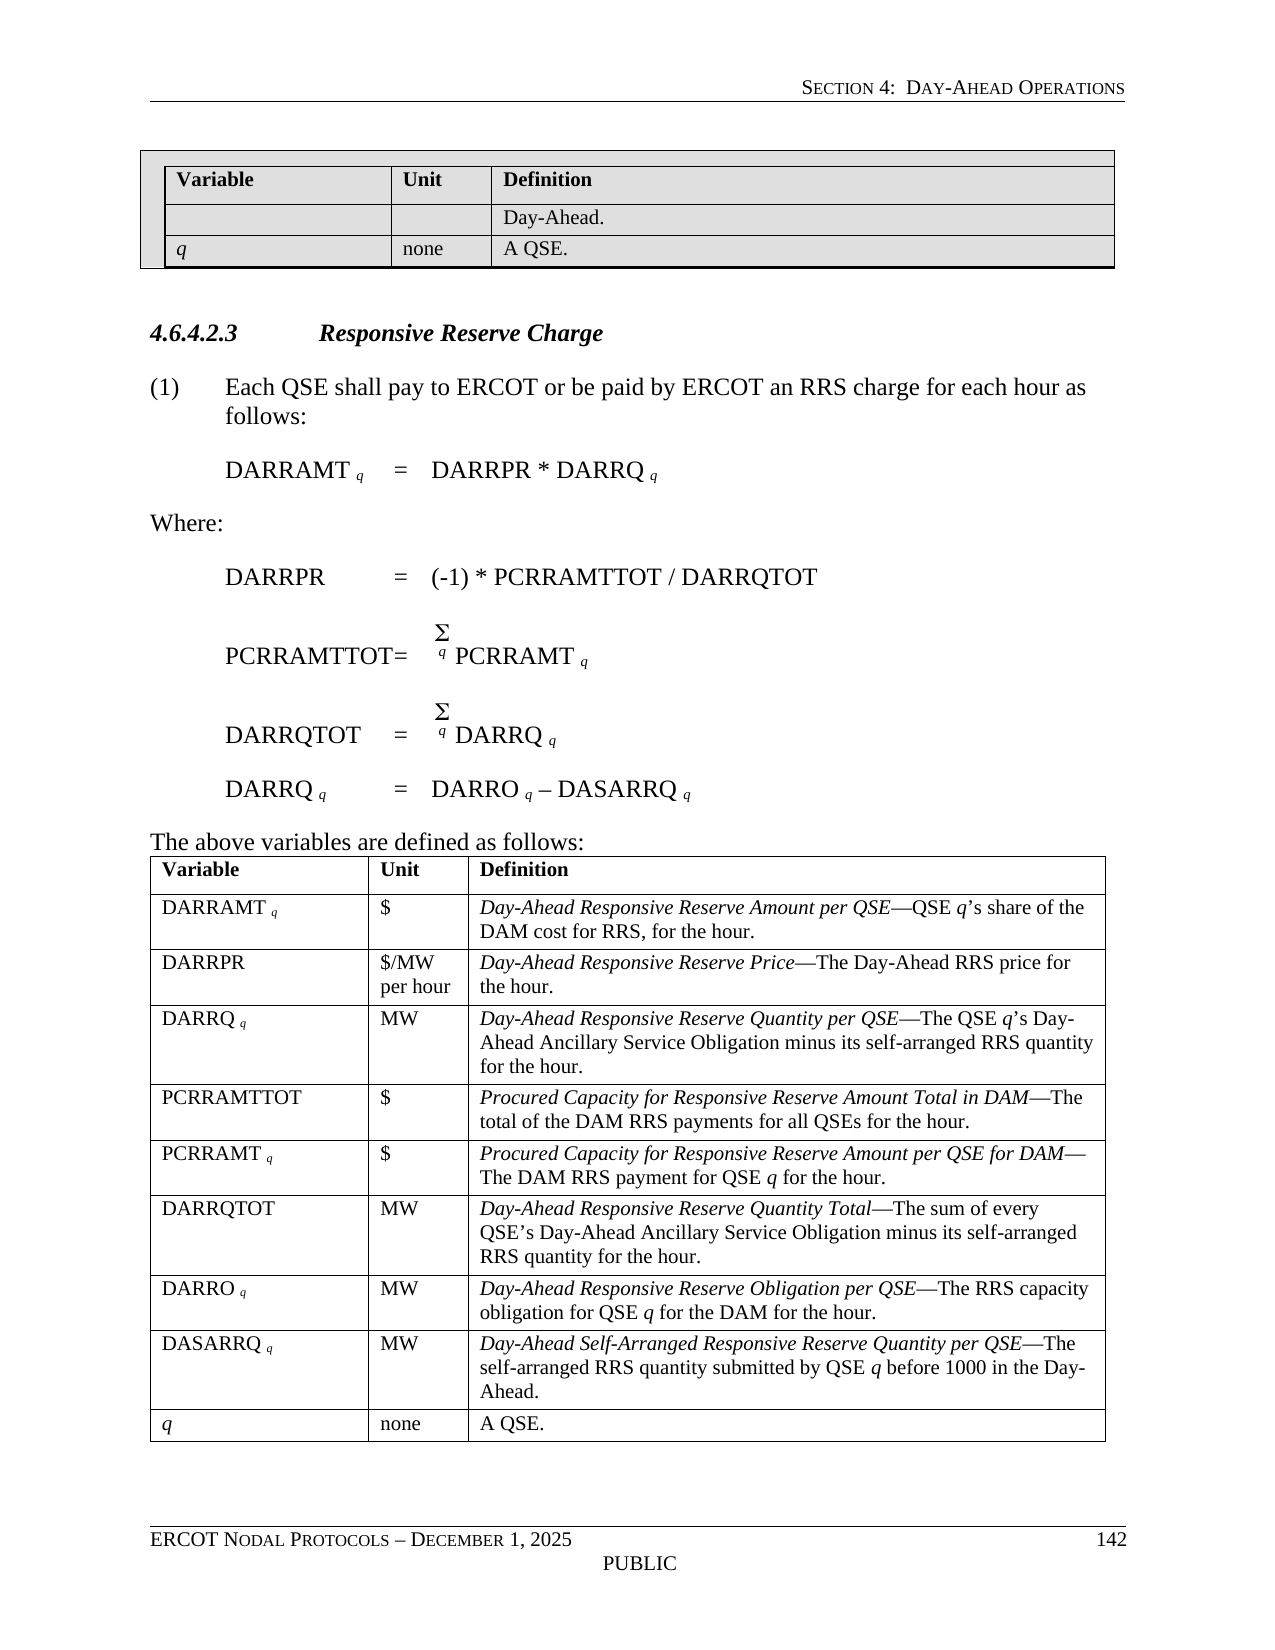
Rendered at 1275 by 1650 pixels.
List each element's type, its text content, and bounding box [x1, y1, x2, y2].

text 4.6.4.2.3 Responsive Reserve Charge [150, 318, 1125, 347]
table_cell PCRRAMT q [151, 1141, 368, 1195]
text DARRQTOT = DARRQ q [225, 695, 1125, 749]
table_cell Day-Ahead Responsive Reserve Quantity per QSE—The QSE q’s Day-Ahead Ancillary Service Obligation minus its self-arranged RRS quantity for the hour. [469, 1006, 1105, 1084]
table_cell q [151, 1410, 368, 1441]
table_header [141, 151, 1114, 267]
table_header Definition [469, 857, 1105, 894]
table_cell PCRRAMTTOT [151, 1085, 368, 1139]
text DARRQ q = DARRO q – DASARRQ q [225, 774, 1125, 802]
table_cell MW [369, 1006, 468, 1084]
table_cell Day-Ahead Responsive Reserve Price—The Day-Ahead RRS price for the hour. [469, 950, 1105, 1005]
text DARRPR = (-1) * PCRRAMTTOT / DARRQTOT [225, 562, 1125, 591]
table_cell DARRPR [151, 950, 368, 1005]
table_cell none [369, 1410, 468, 1441]
text PCRRAMTTOT = PCRRAMT q [225, 616, 1125, 670]
table_cell $ [369, 1141, 468, 1195]
text The above variables are defined as follows: [150, 827, 1125, 856]
table_cell DARRQ q [151, 1006, 368, 1084]
table_cell DARRQTOT [151, 1196, 368, 1274]
table_cell Day-Ahead Self-Arranged Responsive Reserve Quantity per QSE—The self-arranged RRS quantity submitted by QSE q before 1000 in the Day-Ahead. [469, 1331, 1105, 1409]
table_cell DARRAMT q [151, 895, 368, 949]
table_cell MW [369, 1331, 468, 1409]
table_cell $ [369, 1085, 468, 1139]
table_cell Procured Capacity for Responsive Reserve Amount per QSE for DAM—The DAM RRS payment for QSE q for the hour. [469, 1141, 1105, 1195]
table_cell Day-Ahead Responsive Reserve Amount per QSE—QSE q’s share of the DAM cost for RRS, for the hour. [469, 895, 1105, 949]
text DARRAMT q = DARRPR * DARRQ q [225, 455, 1125, 483]
table_cell DASARRQ q [151, 1331, 368, 1409]
table_cell $/MW per hour [369, 950, 468, 1005]
table_cell A QSE. [469, 1410, 1105, 1441]
table_cell Day-Ahead Responsive Reserve Obligation per QSE—The RRS capacity obligation for QSE q for the DAM for the hour. [469, 1276, 1105, 1330]
table_cell Procured Capacity for Responsive Reserve Amount Total in DAM—The total of the DAM RRS payments for all QSEs for the hour. [469, 1085, 1105, 1139]
table_cell MW [369, 1196, 468, 1274]
table_header Unit [369, 857, 468, 894]
table_cell Day-Ahead Responsive Reserve Quantity Total—The sum of every QSE’s Day-Ahead Ancillary Service Obligation minus its self-arranged RRS quantity for the hour. [469, 1196, 1105, 1274]
table_cell MW [369, 1276, 468, 1330]
table_cell DARRO q [151, 1276, 368, 1330]
table_header Variable [151, 857, 368, 894]
text Where: [150, 508, 1125, 537]
text (1) Each QSE shall pay to ERCOT or be paid by ERCOT an RRS charge for each hour as follows: [150, 372, 1125, 430]
table_cell $ [369, 895, 468, 949]
